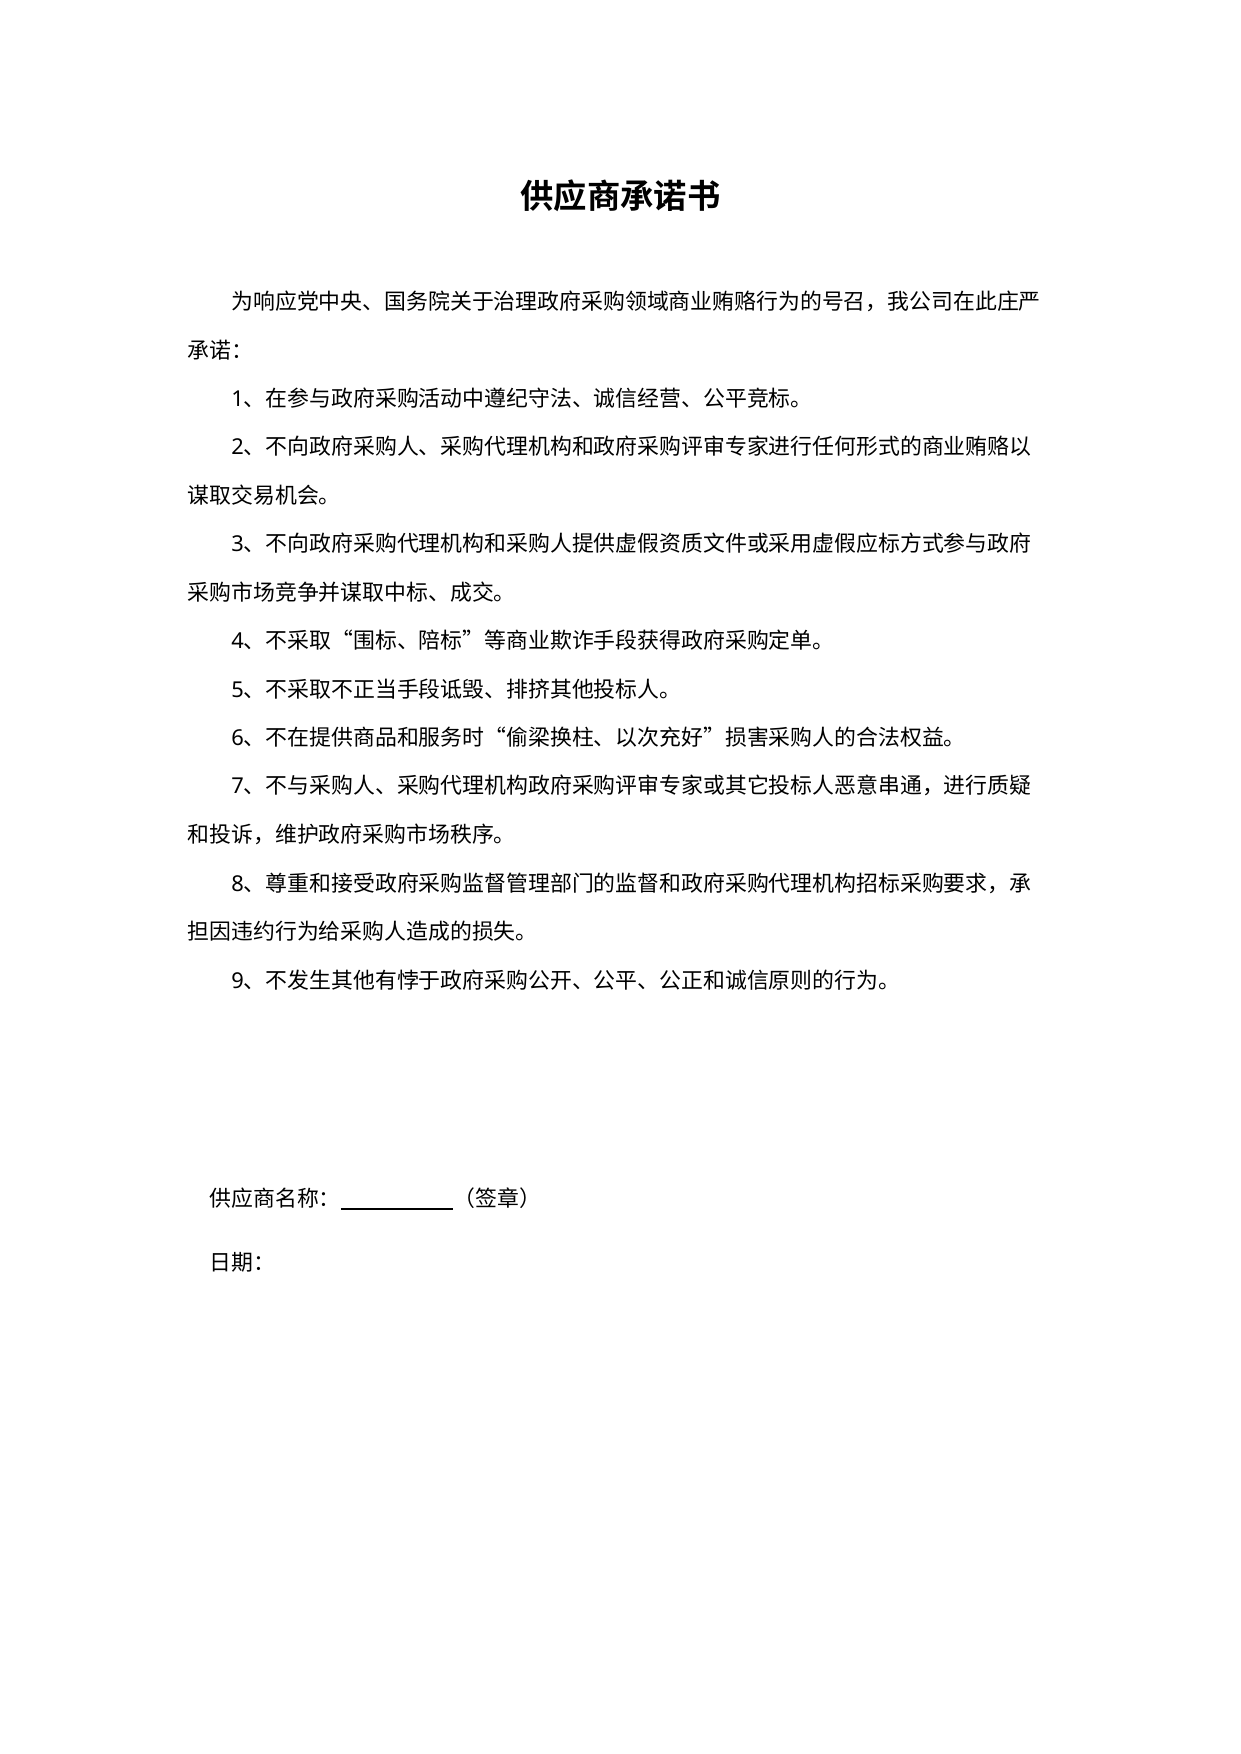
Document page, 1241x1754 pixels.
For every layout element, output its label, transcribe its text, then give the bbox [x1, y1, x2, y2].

text 供应商承诺书 [187, 162, 1053, 227]
text 5、不采取不正当手段诋毁、排挤其他投标人。 [187, 671, 1053, 704]
text 为响应党中央、国务院关于治理政府采购领域商业贿赂行为的号召，我公司在此庄严承诺： [187, 283, 1053, 365]
text 3、不向政府采购代理机构和采购人提供虚假资质文件或采用虚假应标方式参与政府采购市场竞争并谋取中标、成交。 [187, 526, 1053, 607]
text 6、不在提供商品和服务时“偷梁换柱、以次充好”损害采购人的合法权益。 [187, 720, 1053, 752]
text 8、尊重和接受政府采购监督管理部门的监督和政府采购代理机构招标采购要求，承担因违约行为给采购人造成的损失。 [187, 865, 1053, 946]
text 2、不向政府采购人、采购代理机构和政府采购评审专家进行任何形式的商业贿赂以谋取交易机会。 [187, 429, 1053, 510]
text 9、不发生其他有悖于政府采购公开、公平、公正和诚信原则的行为。 [187, 962, 1053, 995]
text 日期： [187, 1245, 1053, 1277]
text 4、不采取“围标、陪标”等商业欺诈手段获得政府采购定单。 [187, 623, 1053, 656]
text 供应商名称： （签章） [187, 1181, 996, 1213]
text 7、不与采购人、采购代理机构政府采购评审专家或其它投标人恶意串通，进行质疑和投诉，维护政府采购市场秩序。 [187, 768, 1053, 849]
text 1、在参与政府采购活动中遵纪守法、诚信经营、公平竞标。 [187, 381, 1053, 413]
